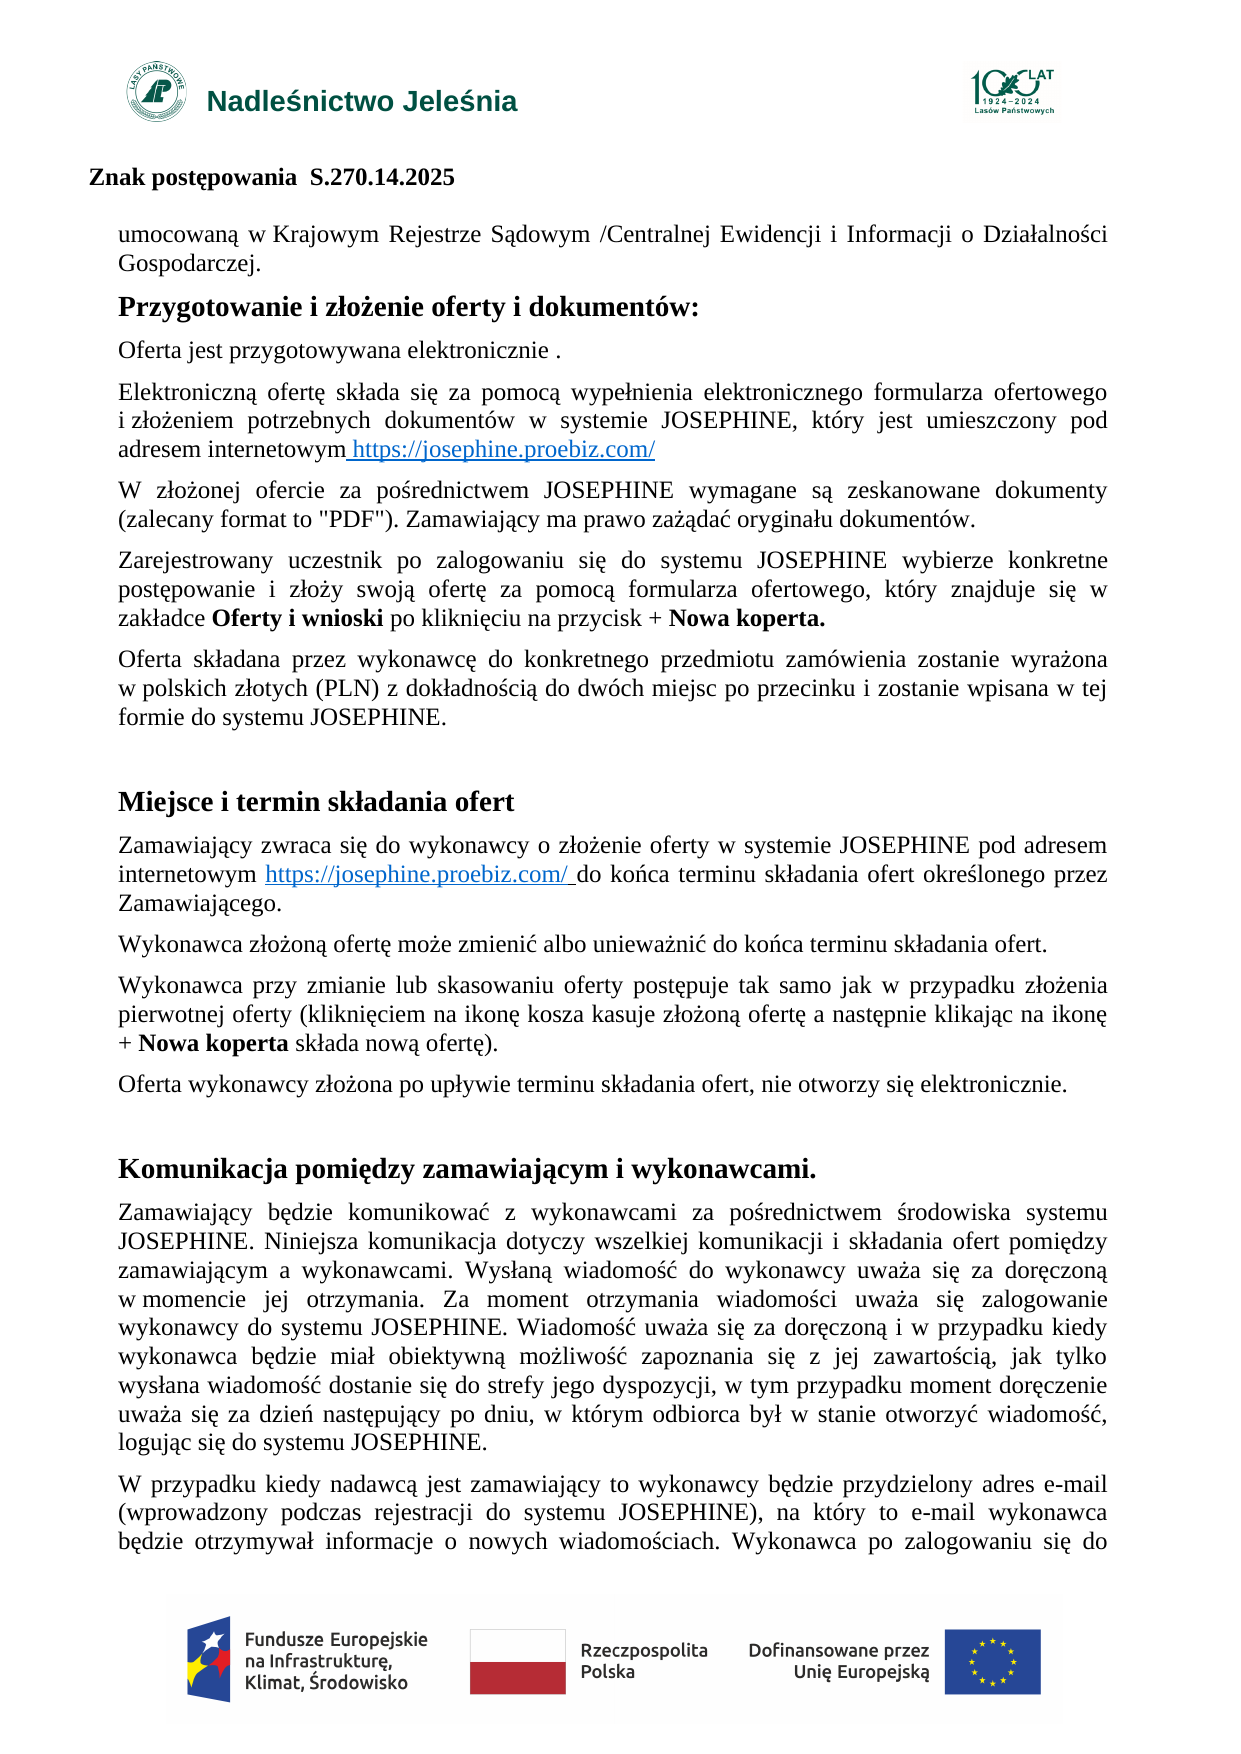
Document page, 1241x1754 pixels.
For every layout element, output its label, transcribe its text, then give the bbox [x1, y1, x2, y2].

text Zamawiający zwraca się do wykonawcy o złożenie oferty w systemie JOSEPHINE pod adresem internetowym https://josephine.proebiz.com/ do końca terminu składania ofert określonego przez Zamawiającego. [118, 830, 1109, 916]
text Miejsce i termin składania ofert [118, 784, 1111, 818]
picture [166, 1594, 1063, 1724]
text Elektroniczną ofertę składa się za pomocą wypełnienia elektronicznego formularza ofertowego i złożeniem potrzebnych dokumentów w systemie JOSEPHINE, który jest umieszczony pod adresem internetowym https://josephine.proebiz.com/ [118, 377, 1109, 463]
text W złożonej ofercie za pośrednictwem JOSEPHINE wymagane są zeskanowane dokumenty (zalecany format to "PDF"). Zamawiający ma prawo zażądać oryginału dokumentów. [118, 475, 1109, 533]
text Oferta wykonawcy złożona po upływie terminu składania ofert, nie otworzy się elektronicznie. [118, 1069, 1109, 1098]
text Oferta jest przygotowywana elektronicznie . [118, 335, 1111, 364]
text Zarejestrowany uczestnik po zalogowaniu się do systemu JOSEPHINE wybierze konkretne postępowanie i złoży swoją ofertę za pomocą formularza ofertowego, który znajduje się w zakładce Oferty i wnioski po kliknięciu na przycisk + Nowa koperta. [118, 545, 1109, 632]
text Oferta składana przez wykonawcę do konkretnego przedmiotu zamówienia zostanie wyrażona w polskich złotych (PLN) z dokładnością do dwóch miejsc po przecinku i zostanie wpisana w tej formie do systemu JOSEPHINE. [118, 644, 1109, 730]
text Przygotowanie i złożenie oferty i dokumentów: [118, 289, 1111, 323]
text Zamawiający będzie komunikować z wykonawcami za pośrednictwem środowiska systemu JOSEPHINE. Niniejsza komunikacja dotyczy wszelkiej komunikacji i składania ofert pomiędzy zamawiającym a wykonawcami. Wysłaną wiadomość do wykonawcy uważa się za doręczoną w momencie jej otrzymania. Za moment otrzymania wiadomości uważa się zalogowanie wykonawcy do systemu JOSEPHINE. Wiadomość uważa się za doręczoną i w przypadku kiedy wykonawca będzie miał obiektywną możliwość zapoznania się z jej zawartością, jak tylko wysłana wiadomość dostanie się do strefy jego dyspozycji, w tym przypadku moment doręczenie uważa się za dzień następujący po dniu, w którym odbiorca był w stanie otworzyć wiadomość, logując się do systemu JOSEPHINE. [118, 1197, 1109, 1456]
picture [962, 61, 1062, 123]
text Komunikacja pomiędzy zamawiającym i wykonawcami. [118, 1151, 1109, 1185]
text Wykonawca złożoną ofertę może zmienić albo unieważnić do końca terminu składania ofert. [118, 929, 1111, 958]
text Wykonawca przy zmianie lub skasowaniu oferty postępuje tak samo jak w przypadku złożenia pierwotnej oferty (kliknięciem na ikonę kosza kasuje złożoną ofertę a następnie klikając na ikonę + Nowa koperta składa nową ofertę). [118, 970, 1109, 1056]
